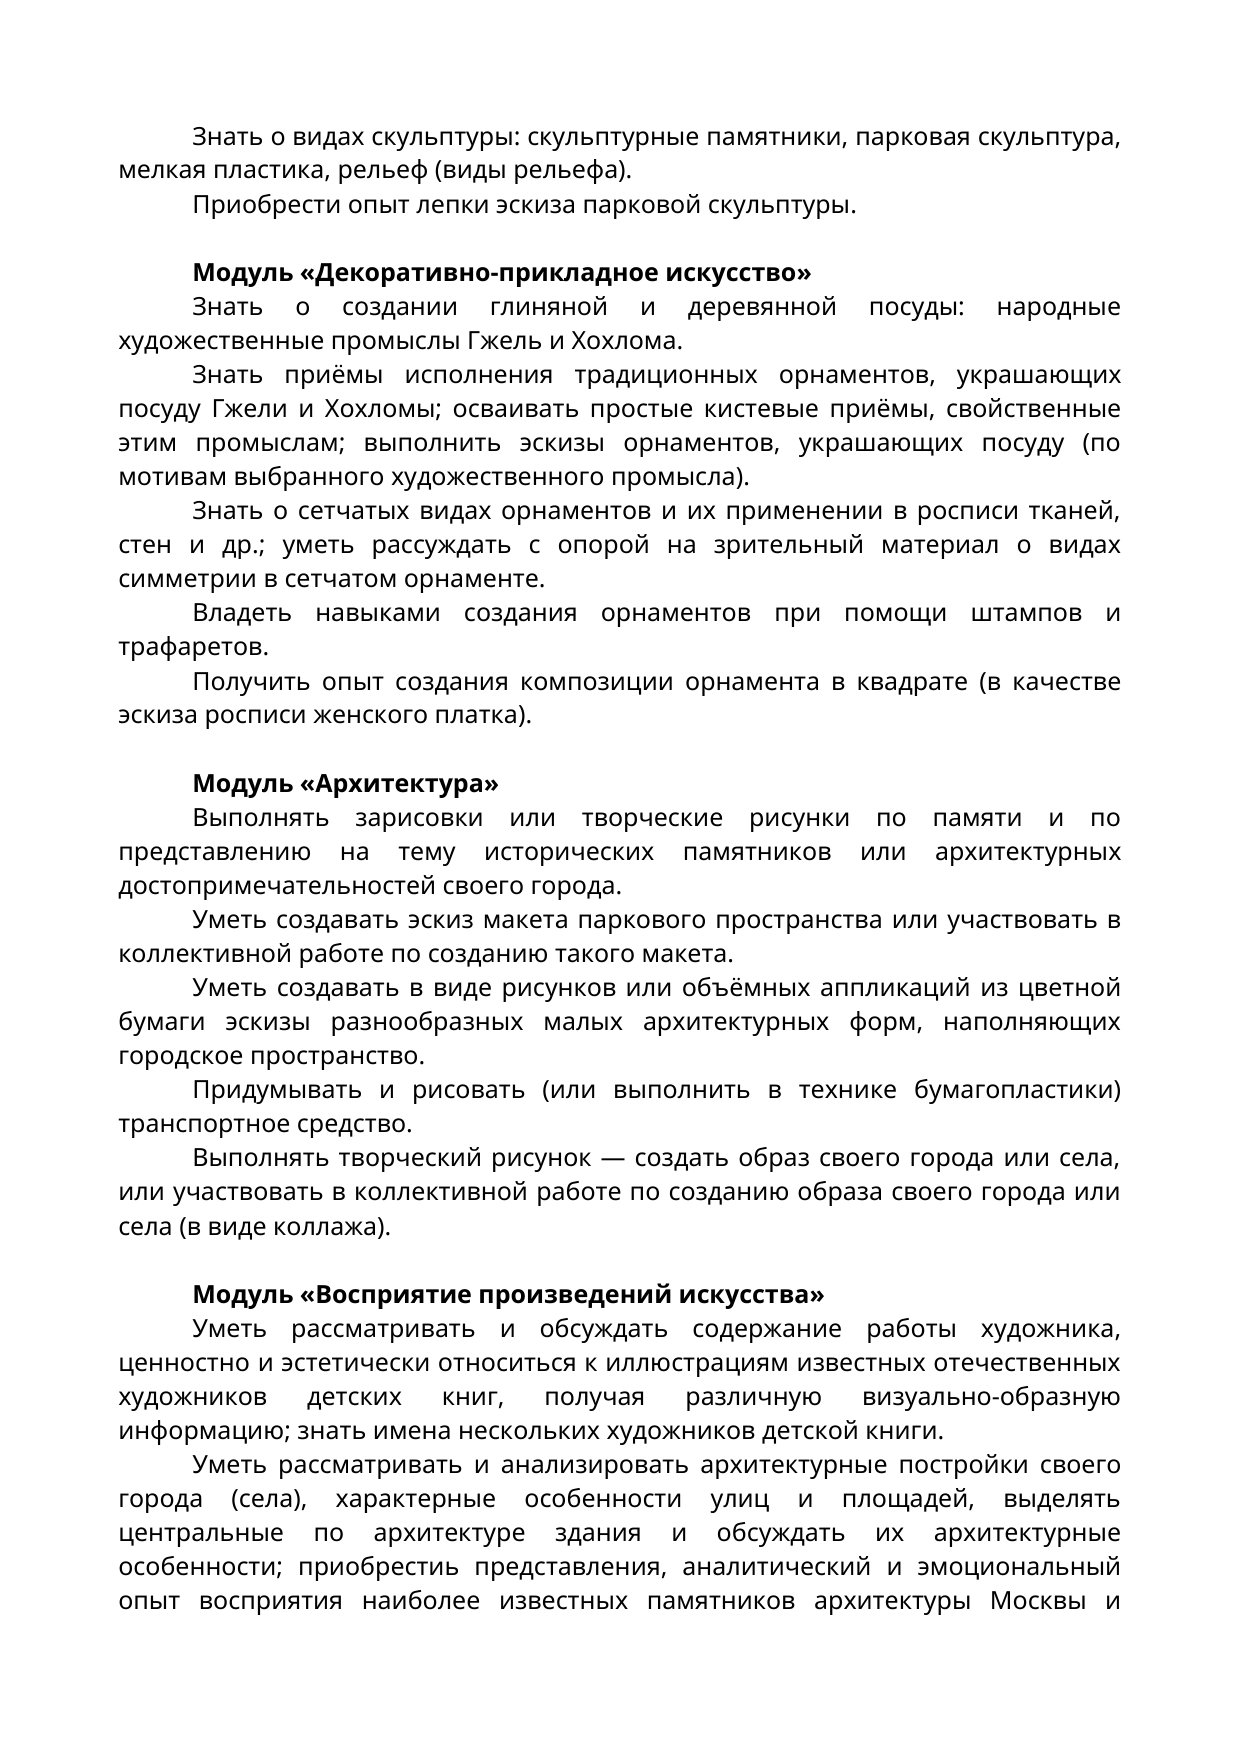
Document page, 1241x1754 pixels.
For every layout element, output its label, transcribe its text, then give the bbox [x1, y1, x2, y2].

text Придумывать и рисовать (или выполнить в технике бумагопластики) транспортное средство. [118, 1072, 1122, 1140]
text Выполнять творческий рисунок — создать образ своего города или села, или участвовать в коллективной работе по созданию образа своего города или села (в виде коллажа). [118, 1140, 1122, 1242]
text Знать приёмы исполнения традиционных орнаментов, украшающих посуду Гжели и Хохломы; осваивать простые кистевые приёмы, свойственные этим промыслам; выполнить эскизы орнаментов, украшающих посуду (по мотивам выбранного художественного промысла). [118, 357, 1122, 493]
text Знать о видах скульптуры: скульптурные памятники, парковая скульптура, мелкая пластика, рельеф (виды рельефа). [118, 118, 1122, 186]
text Владеть навыками создания орнаментов при помощи штампов и трафаретов. [118, 595, 1122, 663]
text Модуль «Архитектура» [118, 765, 1122, 799]
text Уметь создавать в виде рисунков или объёмных аппликаций из цветной бумаги эскизы разнообразных малых архитектурных форм, наполняющих городское пространство. [118, 970, 1122, 1072]
text Модуль «Декоративно-прикладное искусство» [118, 254, 1122, 288]
text Получить опыт создания композиции орнамента в квадрате (в качестве эскиза росписи женского платка). [118, 663, 1122, 731]
text Выполнять зарисовки или творческие рисунки по памяти и по представлению на тему исторических памятников или архитектурных достопримечательностей своего города. [118, 799, 1122, 902]
text Уметь рассматривать и обсуждать содержание работы художника, ценностно и эстетически относиться к иллюстрациям известных отечественных художников детских книг, получая различную визуально-образную информацию; знать имена нескольких художников детской книги. [118, 1310, 1122, 1447]
text Знать о создании глиняной и деревянной посуды: народные художественные промыслы Гжель и Хохлома. [118, 288, 1122, 357]
text Модуль «Восприятие произведений искусства» [118, 1276, 1122, 1310]
text Уметь создавать эскиз макета паркового пространства или участвовать в коллективной работе по созданию такого макета. [118, 902, 1122, 970]
text Знать о сетчатых видах орнаментов и их применении в росписи тканей, стен и др.; уметь рассуждать с опорой на зрительный материал о видах симметрии в сетчатом орнаменте. [118, 493, 1122, 595]
text Приобрести опыт лепки эскиза парковой скульптуры. [118, 186, 1122, 220]
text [118, 1447, 1122, 1617]
